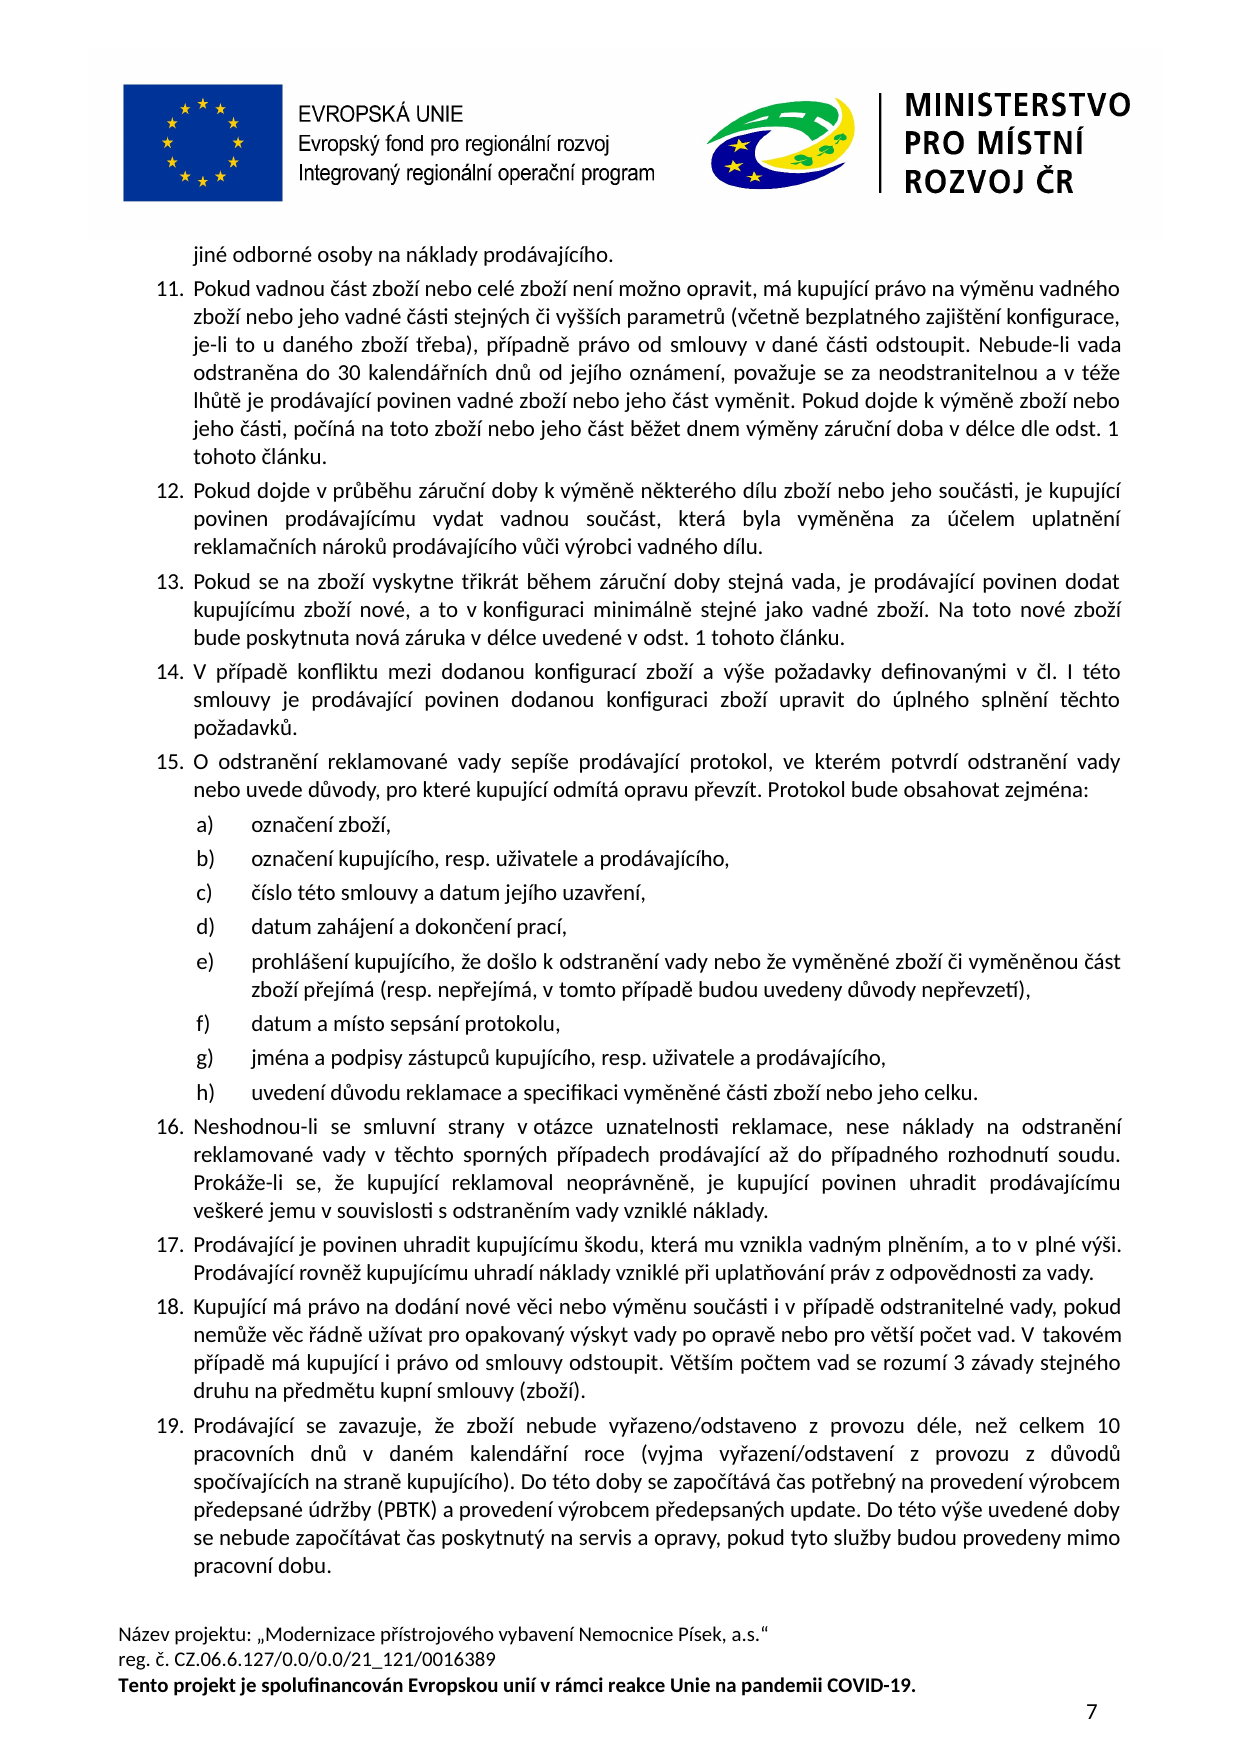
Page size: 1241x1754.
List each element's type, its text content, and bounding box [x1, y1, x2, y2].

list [156, 177, 1122, 268]
list Prodávající se zavazuje, že zboží nebude vyřazeno/odstaveno z provozu déle, než celkem 10 pracovních dnů v daném kalendářní roce (vyjma vyřazení/odstavení z provozu z důvodů spočívajících na straně kupujícího). Do této doby se započítává čas potřebný na provedení výrobcem předepsané údržby (PBTK) a provedení výrobcem předepsaných update. Do této výše uvedené doby se nebude započítávat čas poskytnutý na servis a opravy, pokud tyto služby budou provedeny mimo pracovní dobu. [156, 1411, 1122, 1579]
list označení zboží, [196, 810, 1122, 838]
list číslo této smlouvy a datum jejího uzavření, [196, 878, 1122, 906]
list datum a místo sepsání protokolu, [196, 1009, 1122, 1037]
list Kupující má právo na dodání nové věci nebo výměnu součásti i v případě odstranitelné vady, pokud nemůže věc řádně užívat pro opakovaný výskyt vady po opravě nebo pro větší počet vad. V takovém případě má kupující i právo od smlouvy odstoupit. Větším počtem vad se rozumí 3 závady stejného druhu na předmětu kupní smlouvy (zboží). [156, 1292, 1122, 1404]
list Prodávající je povinen uhradit kupujícímu škodu, která mu vznikla vadným plněním, a to v plné výši. Prodávající rovněž kupujícímu uhradí náklady vzniklé při uplatňování práv z odpovědnosti za vady. [156, 1230, 1122, 1286]
list Neshodnou-li se smluvní strany v otázce uznatelnosti reklamace, nese náklady na odstranění reklamované vady v těchto sporných případech prodávající až do případného rozhodnutí soudu. Prokáže-li se, že kupující reklamoval neoprávněně, je kupující povinen uhradit prodávajícímu veškeré jemu v souvislosti s odstraněním vady vzniklé náklady. [156, 1112, 1122, 1224]
list V případě konfliktu mezi dodanou konfigurací zboží a výše požadavky definovanými v čl. I této smlouvy je prodávající povinen dodanou konfiguraci zboží upravit do úplného splnění těchto požadavků. [156, 657, 1122, 741]
list Pokud dojde v průběhu záruční doby k výměně některého dílu zboží nebo jeho součásti, je kupující povinen prodávajícímu vydat vadnou součást, která byla vyměněna za účelem uplatnění reklamačních nároků prodávajícího vůči výrobci vadného dílu. [156, 476, 1122, 561]
list O odstranění reklamované vady sepíše prodávající protokol, ve kterém potvrdí odstranění vady nebo uvede důvody, pro které kupující odmítá opravu převzít. Protokol bude obsahovat zejména: [156, 747, 1122, 803]
list označení kupujícího, resp. uživatele a prodávajícího, [196, 844, 1122, 872]
list uvedení důvodu reklamace a specifikaci vyměněné části zboží nebo jeho celku. [196, 1078, 1122, 1106]
list Pokud vadnou část zboží nebo celé zboží není možno opravit, má kupující právo na výměnu vadného zboží nebo jeho vadné části stejných či vyšších parametrů (včetně bezplatného zajištění konfigurace, je-li to u daného zboží třeba), případně právo od smlouvy v dané části odstoupit. Nebude-li vada odstraněna do 30 kalendářních dnů od jejího oznámení, považuje se za neodstranitelnou a v téže lhůtě je prodávající povinen vadné zboží nebo jeho část vyměnit. Pokud dojde k výměně zboží nebo jeho části, počíná na toto zboží nebo jeho část běžet dnem výměny záruční doba v délce dle odst. 1 tohoto článku. [156, 274, 1122, 470]
list jména a podpisy zástupců kupujícího, resp. uživatele a prodávajícího, [196, 1043, 1122, 1071]
list prohlášení kupujícího, že došlo k odstranění vady nebo že vyměněné zboží či vyměněnou část zboží přejímá (resp. nepřejímá, v tomto případě budou uvedeny důvody nepřevzetí), [196, 947, 1122, 1003]
list datum zahájení a dokončení prací, [196, 912, 1122, 941]
list Pokud se na zboží vyskytne třikrát během záruční doby stejná vada, je prodávající povinen dodat kupujícímu zboží nové, a to v konfiguraci minimálně stejné jako vadné zboží. Na toto nové zboží bude poskytnuta nová záruka v délce uvedené v odst. 1 tohoto článku. [156, 567, 1122, 651]
picture [88, 44, 1165, 240]
